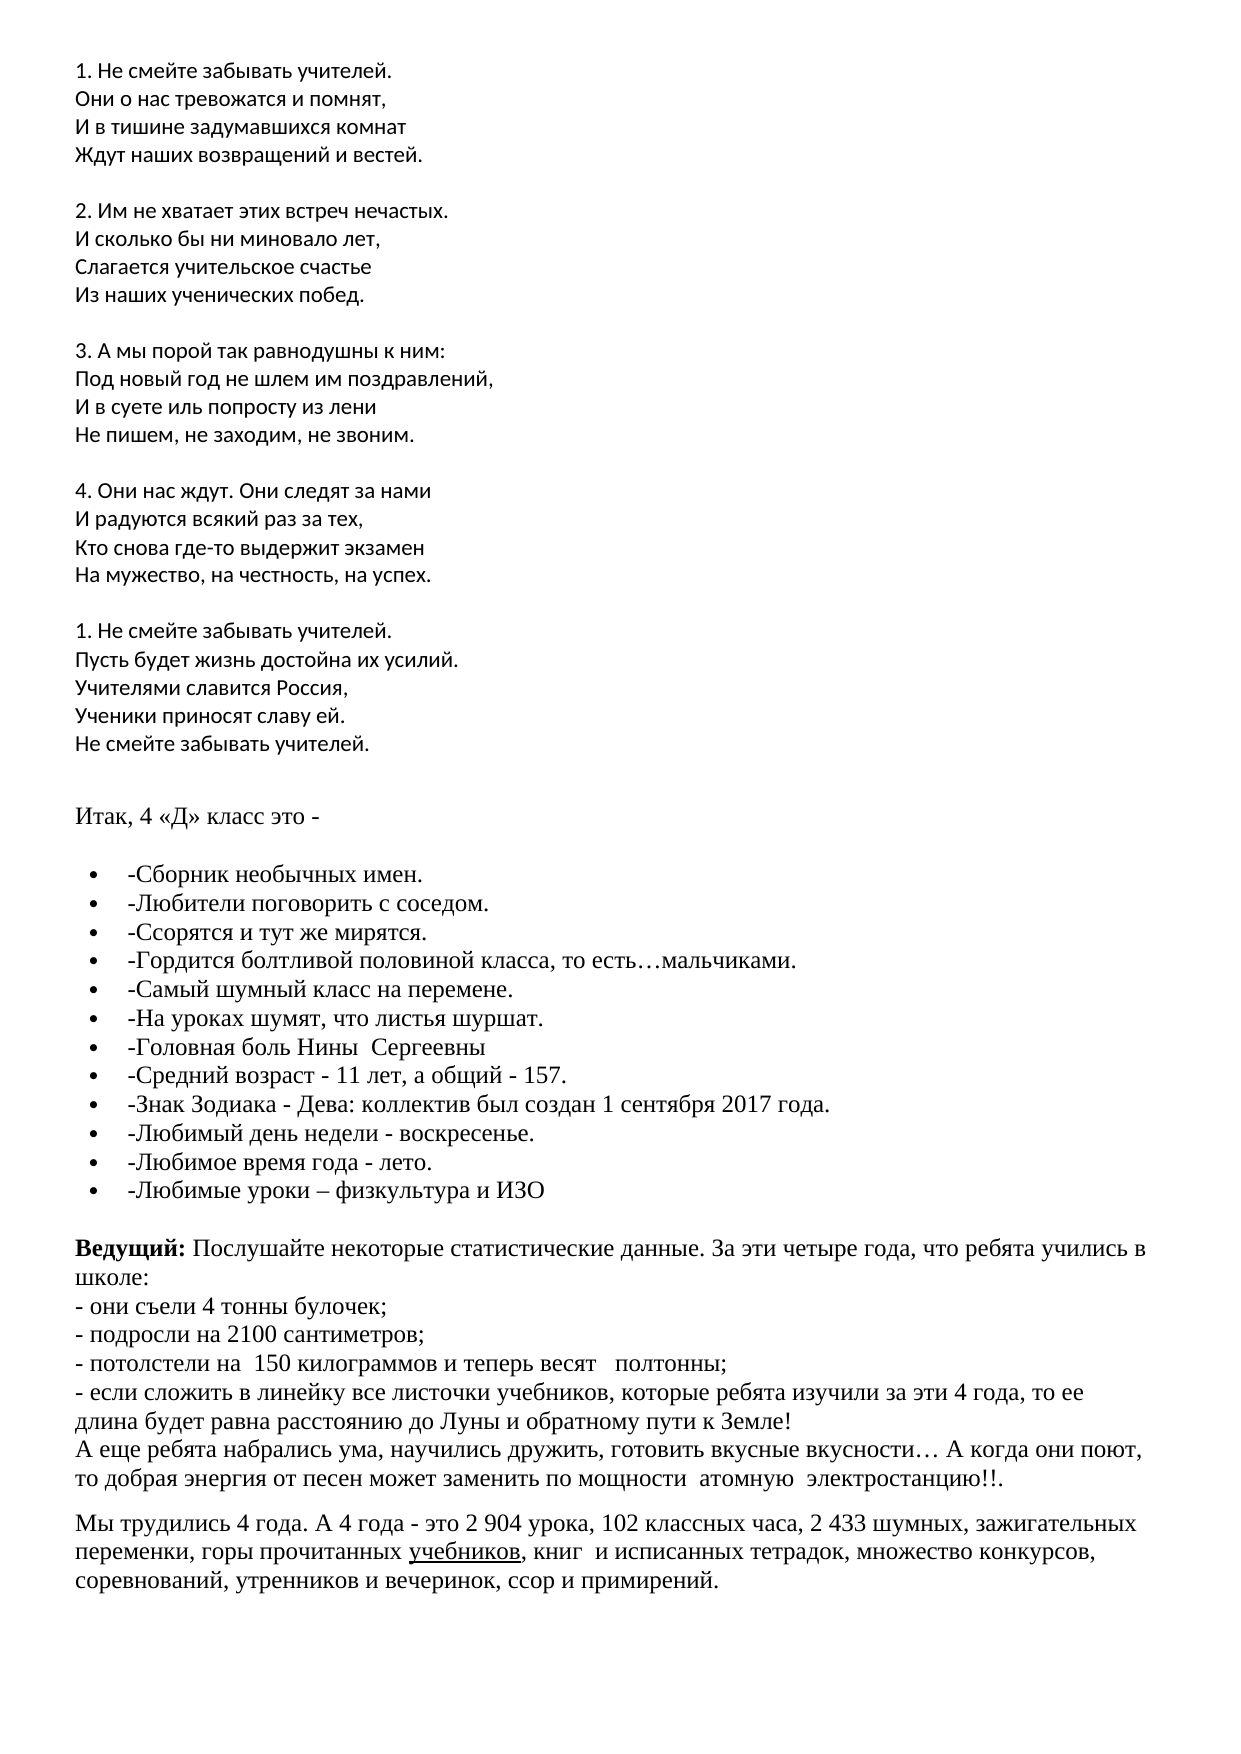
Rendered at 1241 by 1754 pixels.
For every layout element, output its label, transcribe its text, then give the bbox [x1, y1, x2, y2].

list -Любимые уроки – физкультура и ИЗО [90, 1175, 1152, 1204]
list -Знак Зодиака - Дева: коллектив был создан 1 сентября 2017 года. [90, 1089, 1152, 1118]
list -Самый шумный класс на перемене. [90, 974, 1152, 1003]
list -Сборник необычных имен. [90, 859, 1152, 888]
list -Любимое время года - лето. [90, 1147, 1152, 1175]
text Мы трудились 4 года. А 4 года - это 2 904 урока, 102 классных часа, 2 433 шумных, зажигательных переменки, горы прочитанных учебников, книг и исписанных тетрадок, множество конкурсов, соревнований, утренников и вечеринок, ссор и примирений. [75, 1508, 1152, 1594]
list -Ссорятся и тут же мирятся. [90, 917, 1152, 945]
list -Средний возраст - 11 лет, а общий - 157. [90, 1060, 1152, 1089]
list -Головная боль Нины Сергеевны [90, 1032, 1152, 1060]
text Ведущий: Послушайте некоторые статистические данные. За эти четыре года, что ребята учились в школе: - они съели 4 тонны булочек; - подросли на ; - потолстели на и теперь весят полтонны; - если сложить в линейку все листочки учебников, которые ребята изучили за эти 4 года, то ее длина будет равна расстоянию до Луны и обратному пути к Земле! А еще ребята набрались ума, научились дружить, готовить вкусные вкусности… А когда они поют, то добрая энергия от песен может заменить по мощности атомную электростанцию!!. [75, 1233, 1152, 1492]
list -Гордится болтливой половиной класса, то есть…мальчиками. [90, 945, 1152, 974]
list -Любимый день недели - воскресенье. [90, 1118, 1152, 1147]
text 1. Не смейте забывать учителей. Они о нас тревожатся и помнят, И в тишине задумавшихся комнат Ждут наших возвращений и вестей. 2. Им не хватает этих встреч нечастых. И сколько бы ни миновало лет, Слагается учительское счастье Из наших ученических побед. 3. А мы порой так равнодушны к ним: Под новый год не шлем им поздравлений, И в суете иль попросту из лени Не пишем, не заходим, не звоним. 4. Они нас ждут. Они следят за нами И радуются всякий раз за тех, Кто снова где-то выдержит экзамен На мужество, на честность, на успех. 1. Не смейте забывать учителей. Пусть будет жизнь достойна их усилий. Учителями славится Россия, Ученики приносят славу ей. Не смейте забывать учителей. [75, 56, 1152, 757]
list -Любители поговорить с соседом. [90, 888, 1152, 917]
text Итак, 4 «Д» класс это - [75, 801, 1152, 830]
list -На уроках шумят, что листья шуршат. [90, 1003, 1152, 1032]
